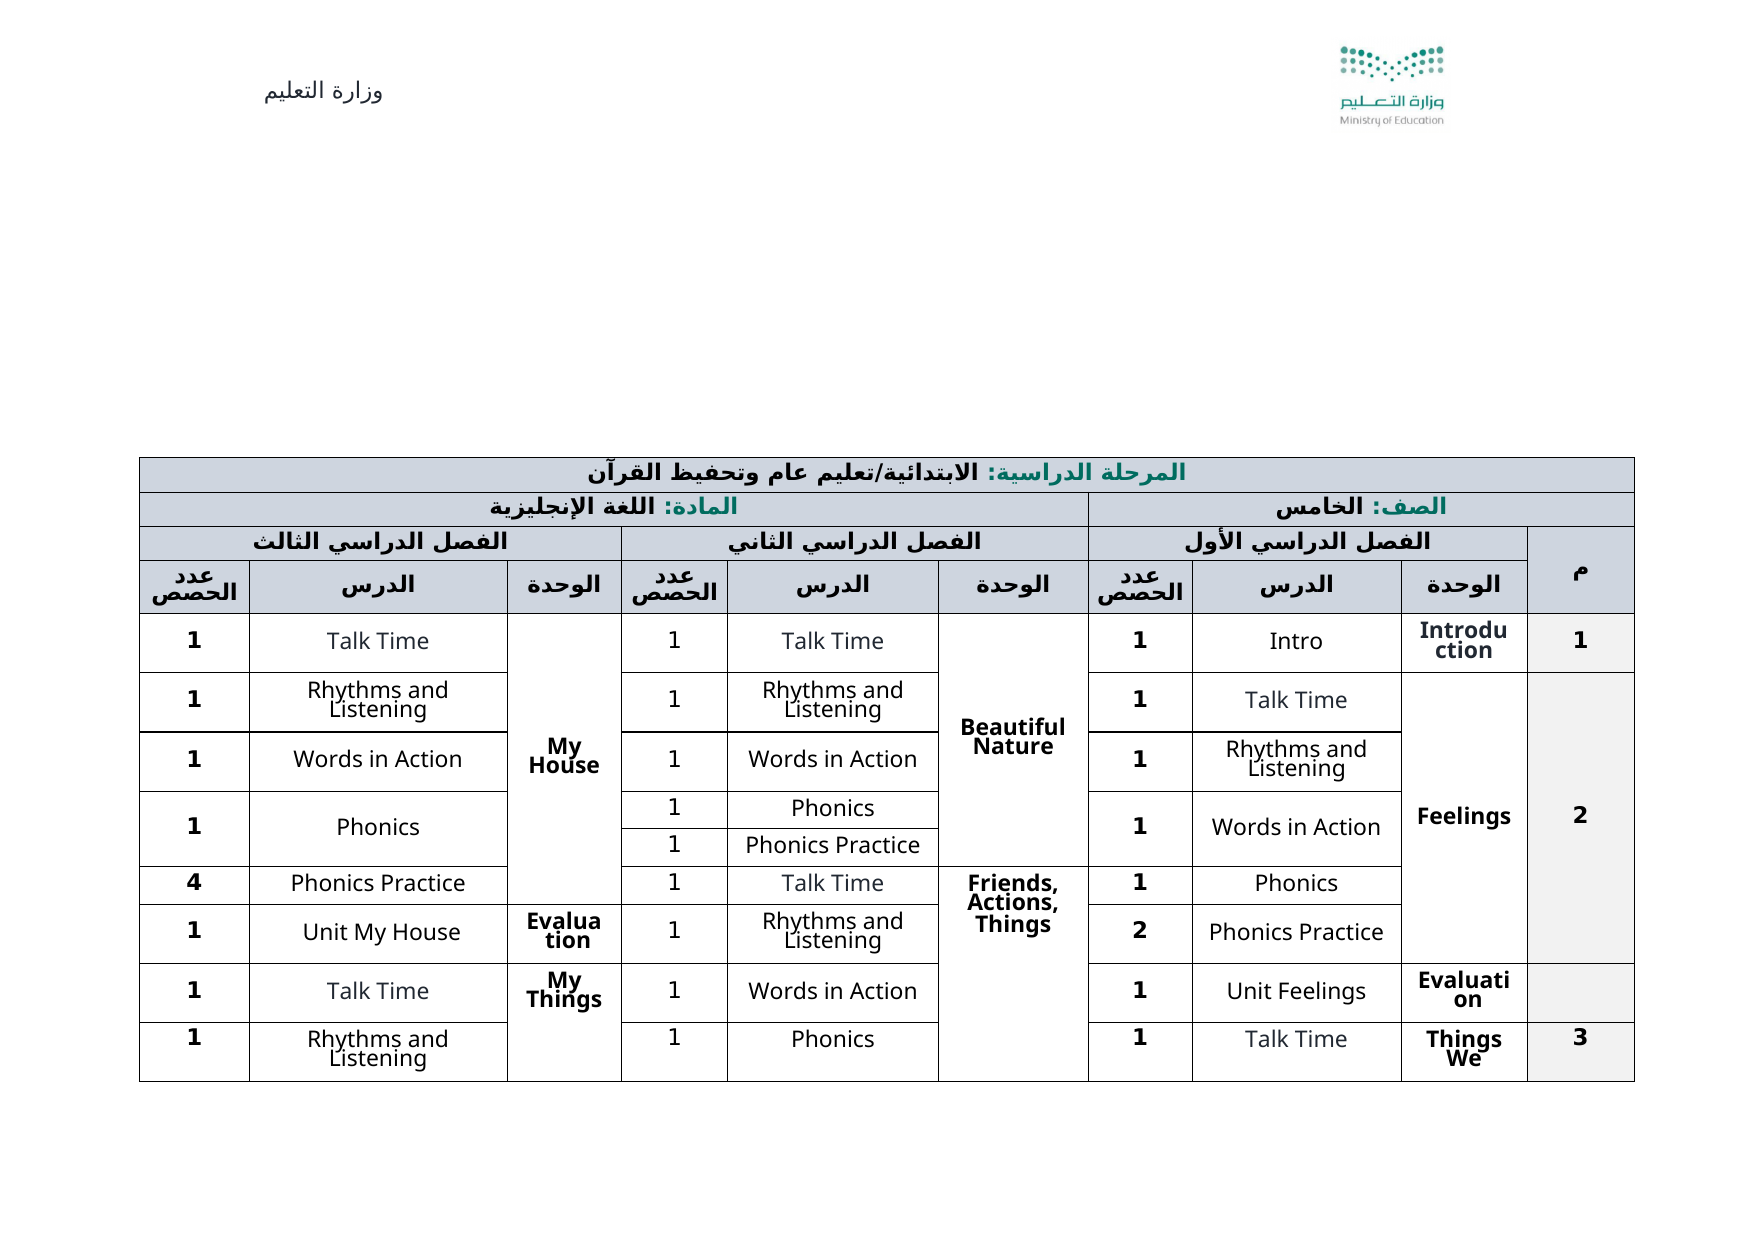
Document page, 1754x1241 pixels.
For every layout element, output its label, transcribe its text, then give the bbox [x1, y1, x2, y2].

table_cell Introduction [1402, 614, 1527, 672]
table_cell 4 [140, 867, 249, 903]
table_cell 1 [622, 964, 727, 1022]
table_cell 1 [140, 792, 249, 866]
table_cell 1 [622, 792, 727, 828]
table_cell Talk Time [1193, 673, 1401, 731]
table_cell 1 [1089, 867, 1192, 903]
table_cell 1 [622, 867, 727, 903]
table_cell 1 [1089, 964, 1192, 1022]
table_cell Phonics Practice [728, 829, 938, 866]
table_header المرحلة الدراسية: الابتدائية/تعليم عام وتحفيظ القرآن [140, 458, 1634, 492]
table_cell الوحدة [1402, 561, 1527, 613]
table_cell Rhythms and Listening [728, 673, 938, 731]
table_cell 1 [140, 1023, 249, 1081]
table_cell 2 [1528, 673, 1634, 963]
table_cell 1 [140, 614, 249, 672]
table_cell Talk Time [728, 867, 938, 903]
table_cell 1 [622, 1023, 727, 1081]
table_cell المادة: اللغة الإنجليزية [140, 493, 1088, 526]
table_cell Evaluation [508, 905, 621, 963]
table_cell Phonics [728, 792, 938, 828]
table_cell Rhythms and Listening [250, 673, 507, 731]
table_cell Phonics Practice [1193, 905, 1401, 963]
table_cell Words in Action [728, 733, 938, 791]
table_cell 1 [1089, 614, 1192, 672]
table_cell Rhythms and Listening [1193, 733, 1401, 791]
table_cell 1 [140, 964, 249, 1022]
table_cell Unit Feelings [1193, 964, 1401, 1022]
table_cell Talk Time [250, 964, 507, 1022]
table_cell My Things [508, 964, 621, 1081]
table_cell Evaluation [1402, 964, 1527, 1022]
table_cell الوحدة [508, 561, 621, 613]
table_cell 1 [140, 673, 249, 731]
table_cell 1 [622, 829, 727, 866]
table_cell 1 [1089, 673, 1192, 731]
table_cell الفصل الدراسي الثالث [140, 527, 621, 560]
table_cell الدرس [250, 561, 507, 613]
table_cell My House [508, 614, 621, 903]
table_cell الدرس [1193, 561, 1401, 613]
table_cell Phonics Practice [250, 867, 507, 903]
table_cell Rhythms and Listening [728, 905, 938, 963]
table_cell 1 [1089, 792, 1192, 866]
table_cell 1 [622, 905, 727, 963]
table_cell [1528, 964, 1634, 1022]
table_cell Words in Action [250, 733, 507, 791]
table_cell Intro [1193, 614, 1401, 672]
table_cell 2 [1089, 905, 1192, 963]
table_cell الصف: الخامس [1089, 493, 1634, 526]
table_cell 1 [140, 733, 249, 791]
table_cell عدد الحصص [1089, 561, 1192, 613]
table_cell 1 [622, 614, 727, 672]
table_cell Talk Time [1193, 1023, 1401, 1081]
table_cell 1 [622, 733, 727, 791]
table_cell الوحدة [939, 561, 1088, 613]
table_cell Unit My House [250, 905, 507, 963]
table_cell الدرس [728, 561, 938, 613]
table_cell 1 [622, 673, 727, 731]
table_cell Beautiful Nature [939, 614, 1088, 866]
table_cell Talk Time [728, 614, 938, 672]
table_cell 3 [1528, 1023, 1634, 1081]
table_cell Talk Time [250, 614, 507, 672]
table_cell Phonics [250, 792, 507, 866]
table_cell Words in Action [1193, 792, 1401, 866]
picture [1331, 36, 1451, 133]
table_cell Friends, Actions, Things [939, 867, 1088, 1081]
table_cell Feelings [1402, 673, 1527, 963]
table_cell Words in Action [728, 964, 938, 1022]
table_cell الفصل الدراسي الثاني [622, 527, 1088, 560]
table_cell عدد الحصص [140, 561, 249, 613]
table_cell Rhythms and Listening [250, 1023, 507, 1081]
table_cell Phonics [1193, 867, 1401, 903]
table_cell عدد الحصص [622, 561, 727, 613]
table_cell الفصل الدراسي الأول [1089, 527, 1527, 560]
table_cell 1 [1089, 1023, 1192, 1081]
table_cell Phonics [728, 1023, 938, 1081]
table_cell Things We Wear [1402, 1023, 1527, 1081]
table_cell 1 [1528, 614, 1634, 672]
table_cell 1 [140, 905, 249, 963]
table_cell م [1528, 527, 1634, 613]
table_cell 1 [1089, 733, 1192, 791]
